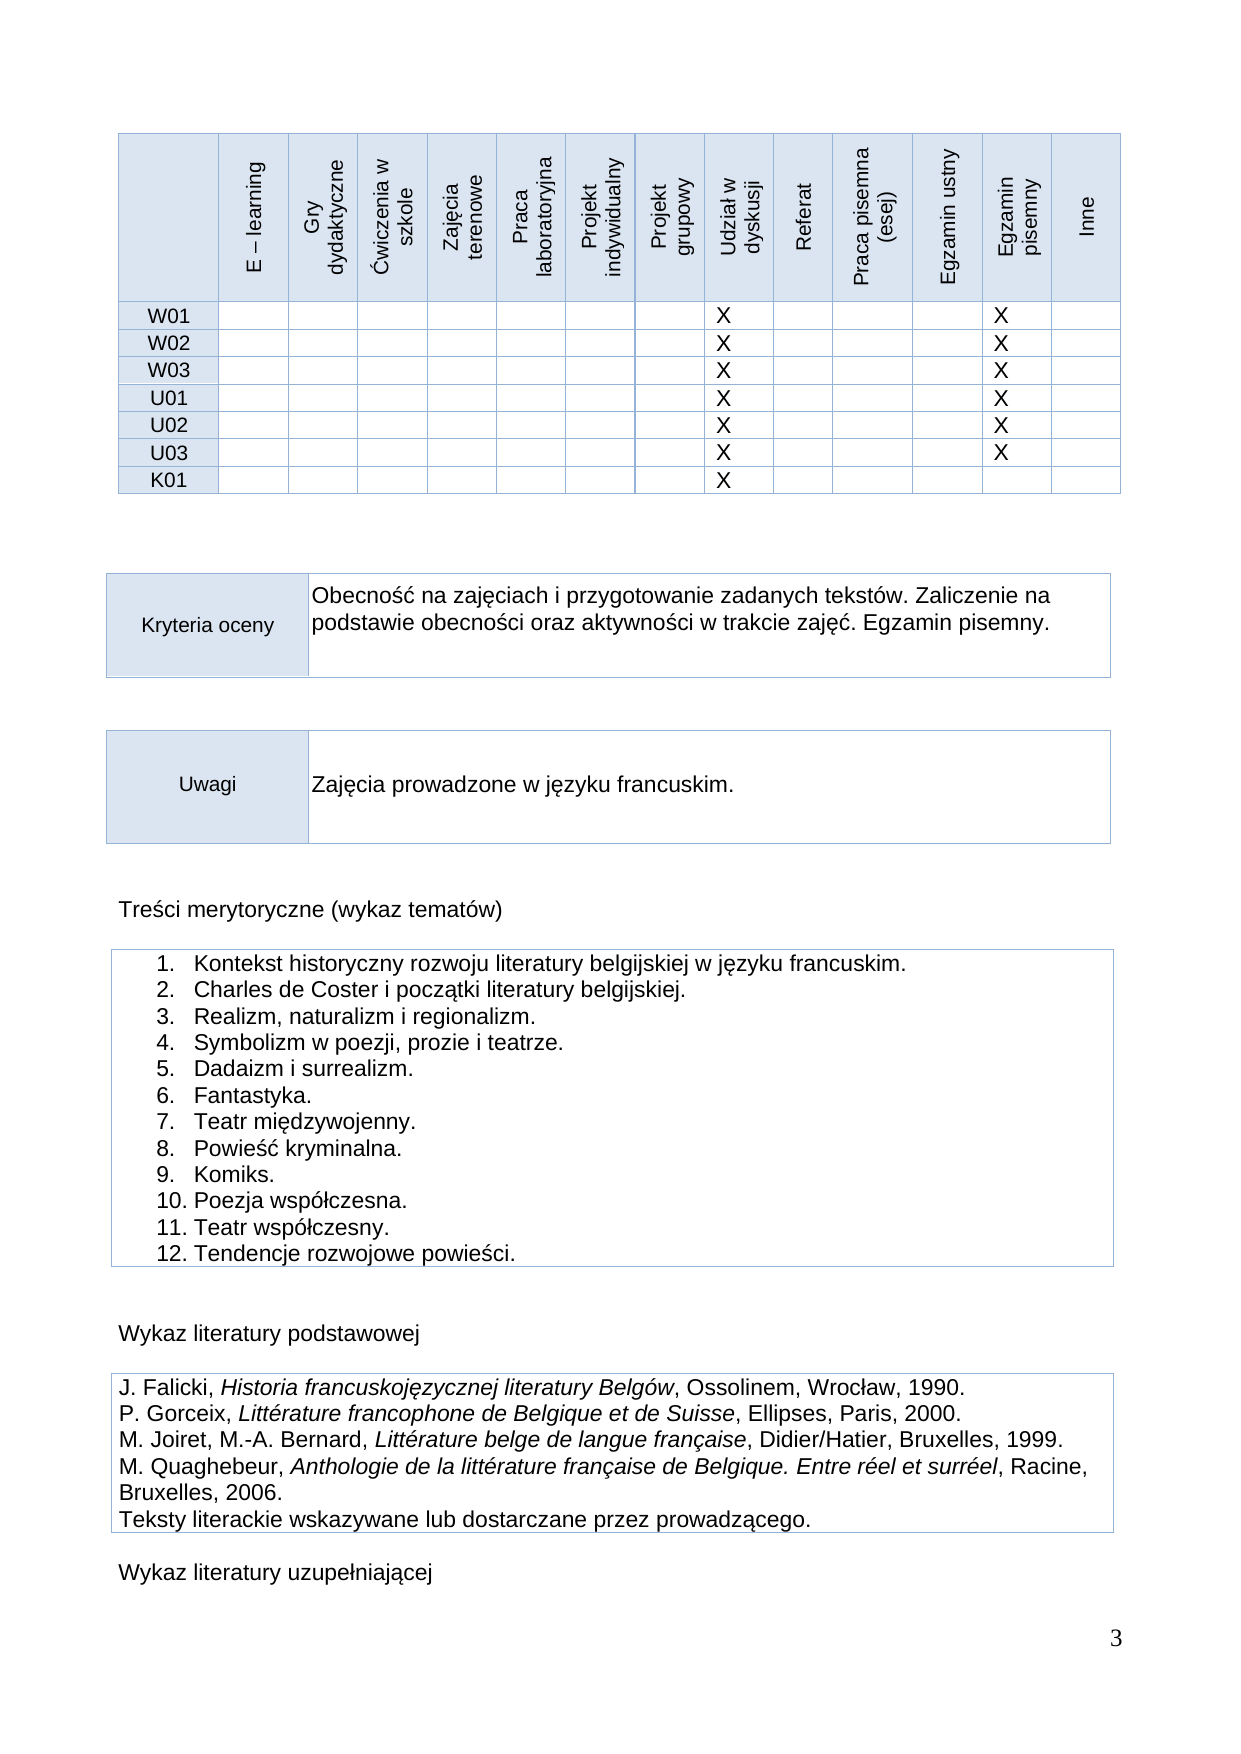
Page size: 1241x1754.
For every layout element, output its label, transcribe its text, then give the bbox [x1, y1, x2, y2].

table_cell [833, 439, 912, 466]
table_header J. Falicki, Historia francuskojęzycznej literatury Belgów, Ossolinem, Wrocław, 1990. P. Gorceix, Littérature francophone de Belgique et de Suisse, Ellipses, Paris, 2000. M. Joiret, M.-A. Bernard, Littérature belge de langue française, Didier/Hatier, Bruxelles, 1999. M. Quaghebeur, Anthologie de la littérature française de Belgique. Entre réel et surréel, Racine, Bruxelles, 2006. Teksty literackie wskazywane lub dostarczane przez prowadzącego. [112, 1374, 1113, 1532]
table_cell [428, 467, 496, 493]
table_cell X [705, 302, 773, 329]
table_cell [913, 412, 982, 438]
table_cell [774, 412, 832, 438]
table_cell [566, 412, 634, 438]
table_cell [1052, 385, 1120, 411]
table_cell [983, 467, 1051, 493]
table_cell [289, 330, 357, 356]
table_cell [1052, 357, 1120, 383]
table_cell [1052, 412, 1120, 438]
table_cell [833, 467, 912, 493]
table_cell [219, 439, 288, 466]
table_cell [289, 357, 357, 383]
table_cell [219, 412, 288, 438]
table_cell X [983, 357, 1051, 383]
table_cell X [705, 357, 773, 383]
table_cell [428, 330, 496, 356]
table_cell [913, 357, 982, 383]
table_cell [428, 439, 496, 466]
table_header Obecność na zajęciach i przygotowanie zadanych tekstów. Zaliczenie na podstawie obecności oraz aktywności w trakcie zajęć. Egzamin pisemny. [309, 574, 1110, 676]
table_cell [636, 302, 704, 329]
table_cell [1052, 439, 1120, 466]
table_cell [833, 412, 912, 438]
table_header Praca laboratoryjna [497, 134, 565, 301]
table_cell [497, 357, 565, 383]
table_cell [774, 330, 832, 356]
table_cell [358, 302, 427, 329]
table_cell W01 [119, 302, 218, 329]
table_cell X [983, 302, 1051, 329]
table_cell [219, 385, 288, 411]
table_cell [497, 330, 565, 356]
table_header Projekt grupowy [636, 134, 704, 301]
table_cell [428, 357, 496, 383]
table_cell U03 [119, 439, 218, 466]
table_cell [774, 385, 832, 411]
table_cell U01 [119, 385, 218, 411]
table_cell K01 [119, 467, 218, 493]
table_cell [289, 302, 357, 329]
table_header Udział w dyskusji [705, 134, 773, 301]
table_cell W03 [119, 357, 218, 383]
table_cell [289, 412, 357, 438]
table_cell [497, 467, 565, 493]
table_cell U02 [119, 412, 218, 438]
table_header [119, 134, 218, 301]
table_header Zajęcia terenowe [428, 134, 496, 301]
table_header Praca pisemna (esej) [833, 134, 912, 301]
table_header Zajęcia prowadzone w języku francuskim. [309, 731, 1110, 843]
table_cell [497, 385, 565, 411]
table_cell [1052, 467, 1120, 493]
table_cell [913, 302, 982, 329]
table_cell [566, 439, 634, 466]
table_cell [566, 385, 634, 411]
table_cell [636, 385, 704, 411]
table_cell [428, 412, 496, 438]
table_header Inne [1052, 134, 1120, 301]
table_cell [358, 357, 427, 383]
table_header Ćwiczenia w szkole [358, 134, 427, 301]
table_cell [428, 302, 496, 329]
table_cell [833, 302, 912, 329]
table_cell [913, 439, 982, 466]
table_cell [497, 439, 565, 466]
table_header Kontekst historyczny rozwoju literatury belgijskiej w języku francuskim. Charles de Coster i początki literatury belgijskiej. Realizm, naturalizm i regionalizm. Symbolizm w poezji, prozie i teatrze. Dadaizm i surrealizm. Fantastyka. Teatr międzywojenny. Powieść kryminalna. Komiks. Poezja współczesna. Teatr współczesny. Tendencje rozwojowe powieści. [112, 950, 1113, 1266]
table_cell X [983, 385, 1051, 411]
table_cell [913, 467, 982, 493]
table_cell X [705, 330, 773, 356]
table_cell [219, 330, 288, 356]
table_cell [497, 412, 565, 438]
table_cell [833, 330, 912, 356]
table_cell [358, 467, 427, 493]
table_cell [289, 385, 357, 411]
table_cell [358, 439, 427, 466]
table_cell [833, 357, 912, 383]
table_cell X [705, 439, 773, 466]
table_cell [774, 302, 832, 329]
table_cell X [983, 412, 1051, 438]
table_cell [1052, 330, 1120, 356]
table_cell X [705, 412, 773, 438]
table_cell [219, 357, 288, 383]
table_cell [566, 467, 634, 493]
table_cell [636, 412, 704, 438]
table_cell [497, 302, 565, 329]
table_cell [566, 357, 634, 383]
table_cell [833, 385, 912, 411]
table_cell [636, 439, 704, 466]
table_cell [913, 330, 982, 356]
table_cell [636, 467, 704, 493]
table_cell [289, 467, 357, 493]
table_header Kryteria oceny [107, 574, 308, 676]
table_cell X [983, 330, 1051, 356]
table_header Egzamin pisemny [983, 134, 1051, 301]
table_cell [219, 467, 288, 493]
table_header Uwagi [107, 731, 308, 843]
table_cell [636, 330, 704, 356]
table_cell [358, 412, 427, 438]
table_cell X [705, 467, 773, 493]
table_cell [219, 302, 288, 329]
table_cell [566, 330, 634, 356]
table_header Referat [774, 134, 832, 301]
table_cell [774, 439, 832, 466]
table_header E – learning [219, 134, 288, 301]
text Wykaz literatury podstawowej [118, 1320, 1122, 1346]
table_cell [636, 357, 704, 383]
table_cell [774, 467, 832, 493]
table_cell X [705, 385, 773, 411]
table_cell [358, 385, 427, 411]
text Wykaz literatury uzupełniającej [118, 1559, 1122, 1586]
table_cell [358, 330, 427, 356]
text Treści merytoryczne (wykaz tematów) [118, 896, 1122, 923]
table_cell [289, 439, 357, 466]
table_cell [913, 385, 982, 411]
table_cell X [983, 439, 1051, 466]
table_cell [566, 302, 634, 329]
table_cell [1052, 302, 1120, 329]
table_header Egzamin ustny [913, 134, 982, 301]
table_header Gry dydaktyczne [289, 134, 357, 301]
table_cell W02 [119, 330, 218, 356]
table_cell [428, 385, 496, 411]
table_cell [774, 357, 832, 383]
table_header Projekt indywidualny [566, 134, 634, 301]
